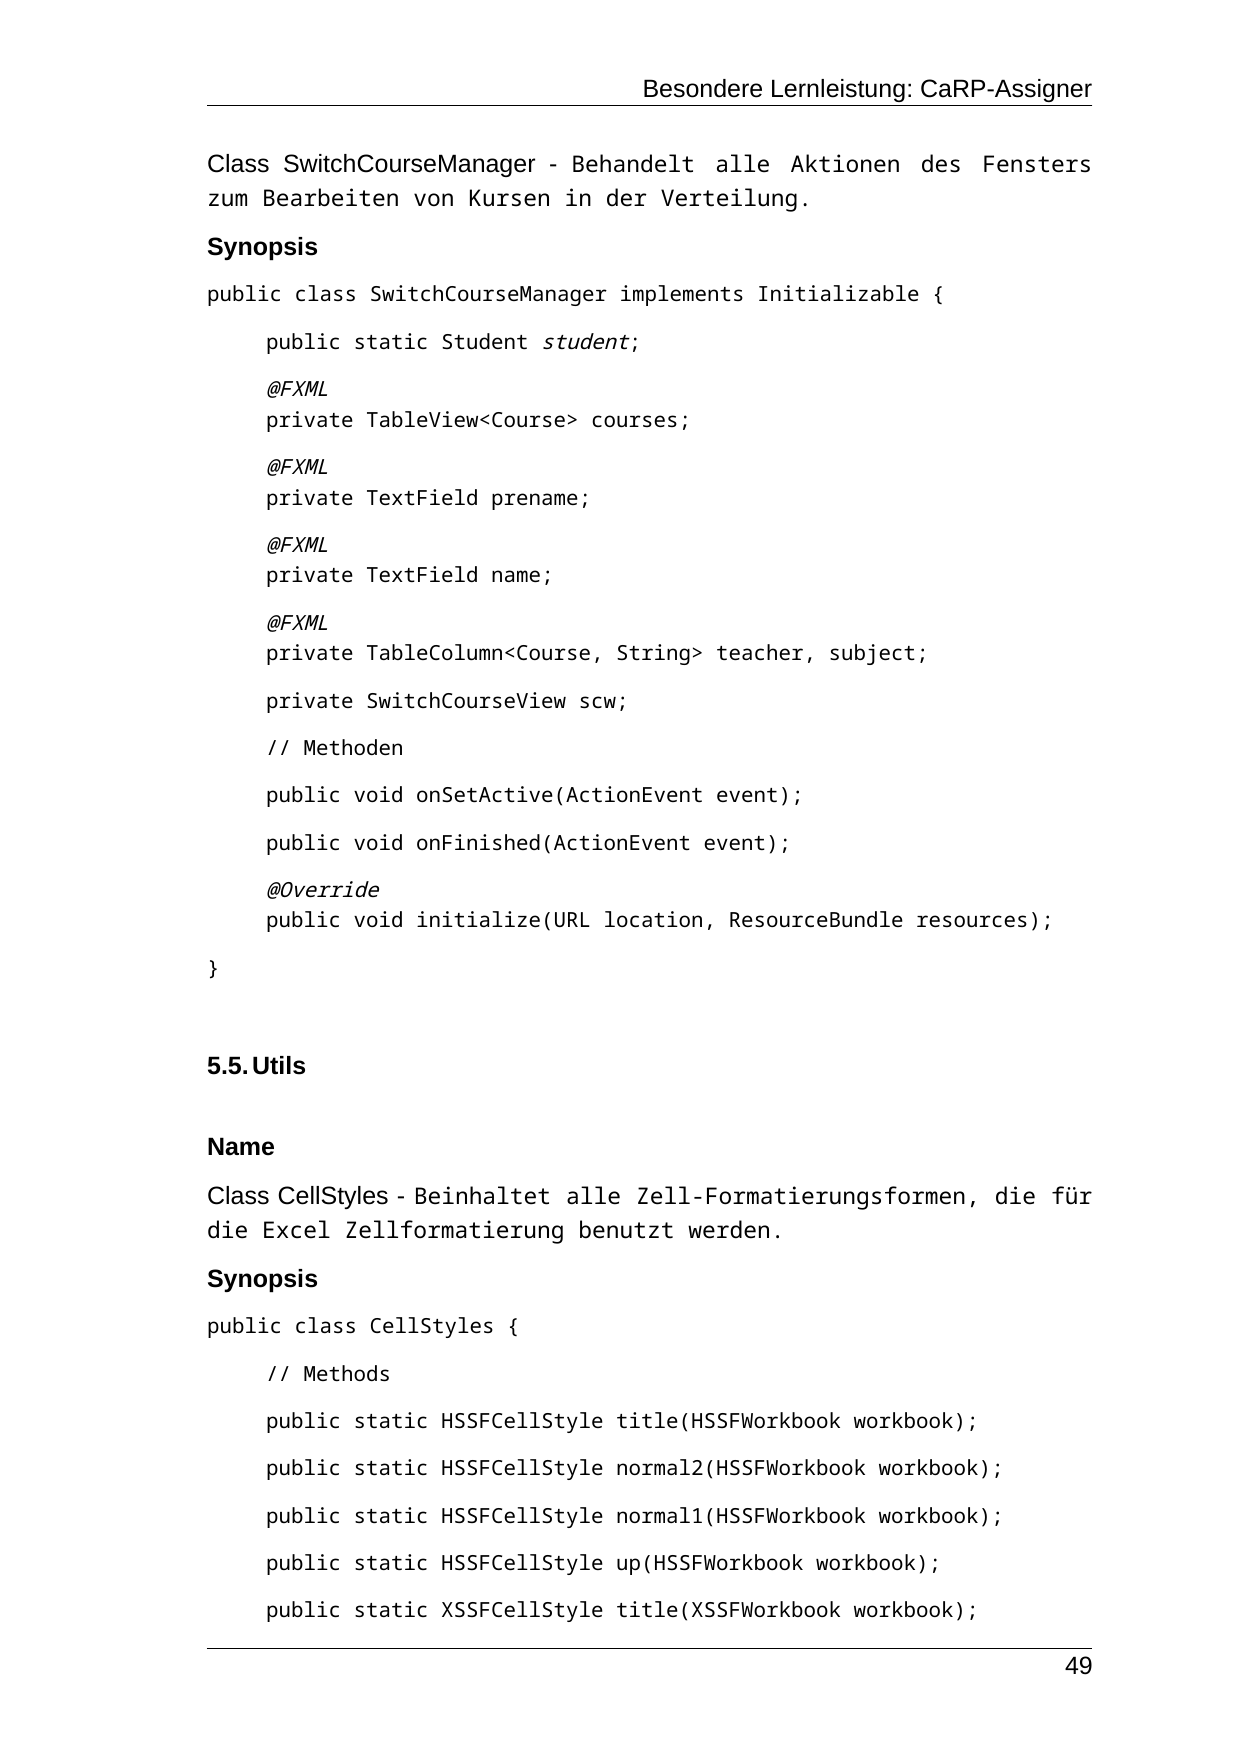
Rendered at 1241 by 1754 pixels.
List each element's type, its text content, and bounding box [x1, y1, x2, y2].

text Synopsis [207, 1264, 1092, 1293]
text Class SwitchCourseManager - Behandelt alle Aktionen des Fensters zum Bearbeiten von Kursen in der Verteilung. [207, 148, 1092, 213]
text private SwitchCourseView scw; [207, 686, 1092, 714]
text public static HSSFCellStyle title(HSSFWorkbook workbook); [207, 1406, 1092, 1435]
subtitle Utils [207, 1051, 1092, 1079]
text @Override public void initialize(URL location, ResourceBundle resources); [207, 875, 1092, 934]
text public void onSetActive(ActionEvent event); [207, 780, 1092, 809]
text public static Student student; [207, 327, 1092, 355]
text @FXML private TextField prename; [207, 452, 1092, 511]
text Name [207, 1132, 1092, 1161]
text public static XSSFCellStyle title(XSSFWorkbook workbook); [207, 1595, 1092, 1624]
text public static HSSFCellStyle up(HSSFWorkbook workbook); [207, 1548, 1092, 1577]
text public class SwitchCourseManager implements Initializable { [207, 279, 1092, 308]
text public class CellStyles { [207, 1312, 1092, 1340]
text } [207, 953, 1092, 981]
text Synopsis [207, 232, 1092, 261]
text @FXML private TableView<Course> courses; [207, 374, 1092, 433]
text Class CellStyles - Beinhaltet alle Zell-Formatierungsformen, die für die Excel Zellformatierung benutzt werden. [207, 1180, 1092, 1245]
text // Methoden [207, 733, 1092, 762]
text public void onFinished(ActionEvent event); [207, 828, 1092, 856]
text @FXML private TableColumn<Course, String> teacher, subject; [207, 608, 1092, 667]
text @FXML private TextField name; [207, 530, 1092, 589]
text public static HSSFCellStyle normal1(HSSFWorkbook workbook); [207, 1501, 1092, 1529]
text // Methods [207, 1359, 1092, 1387]
text public static HSSFCellStyle normal2(HSSFWorkbook workbook); [207, 1453, 1092, 1482]
